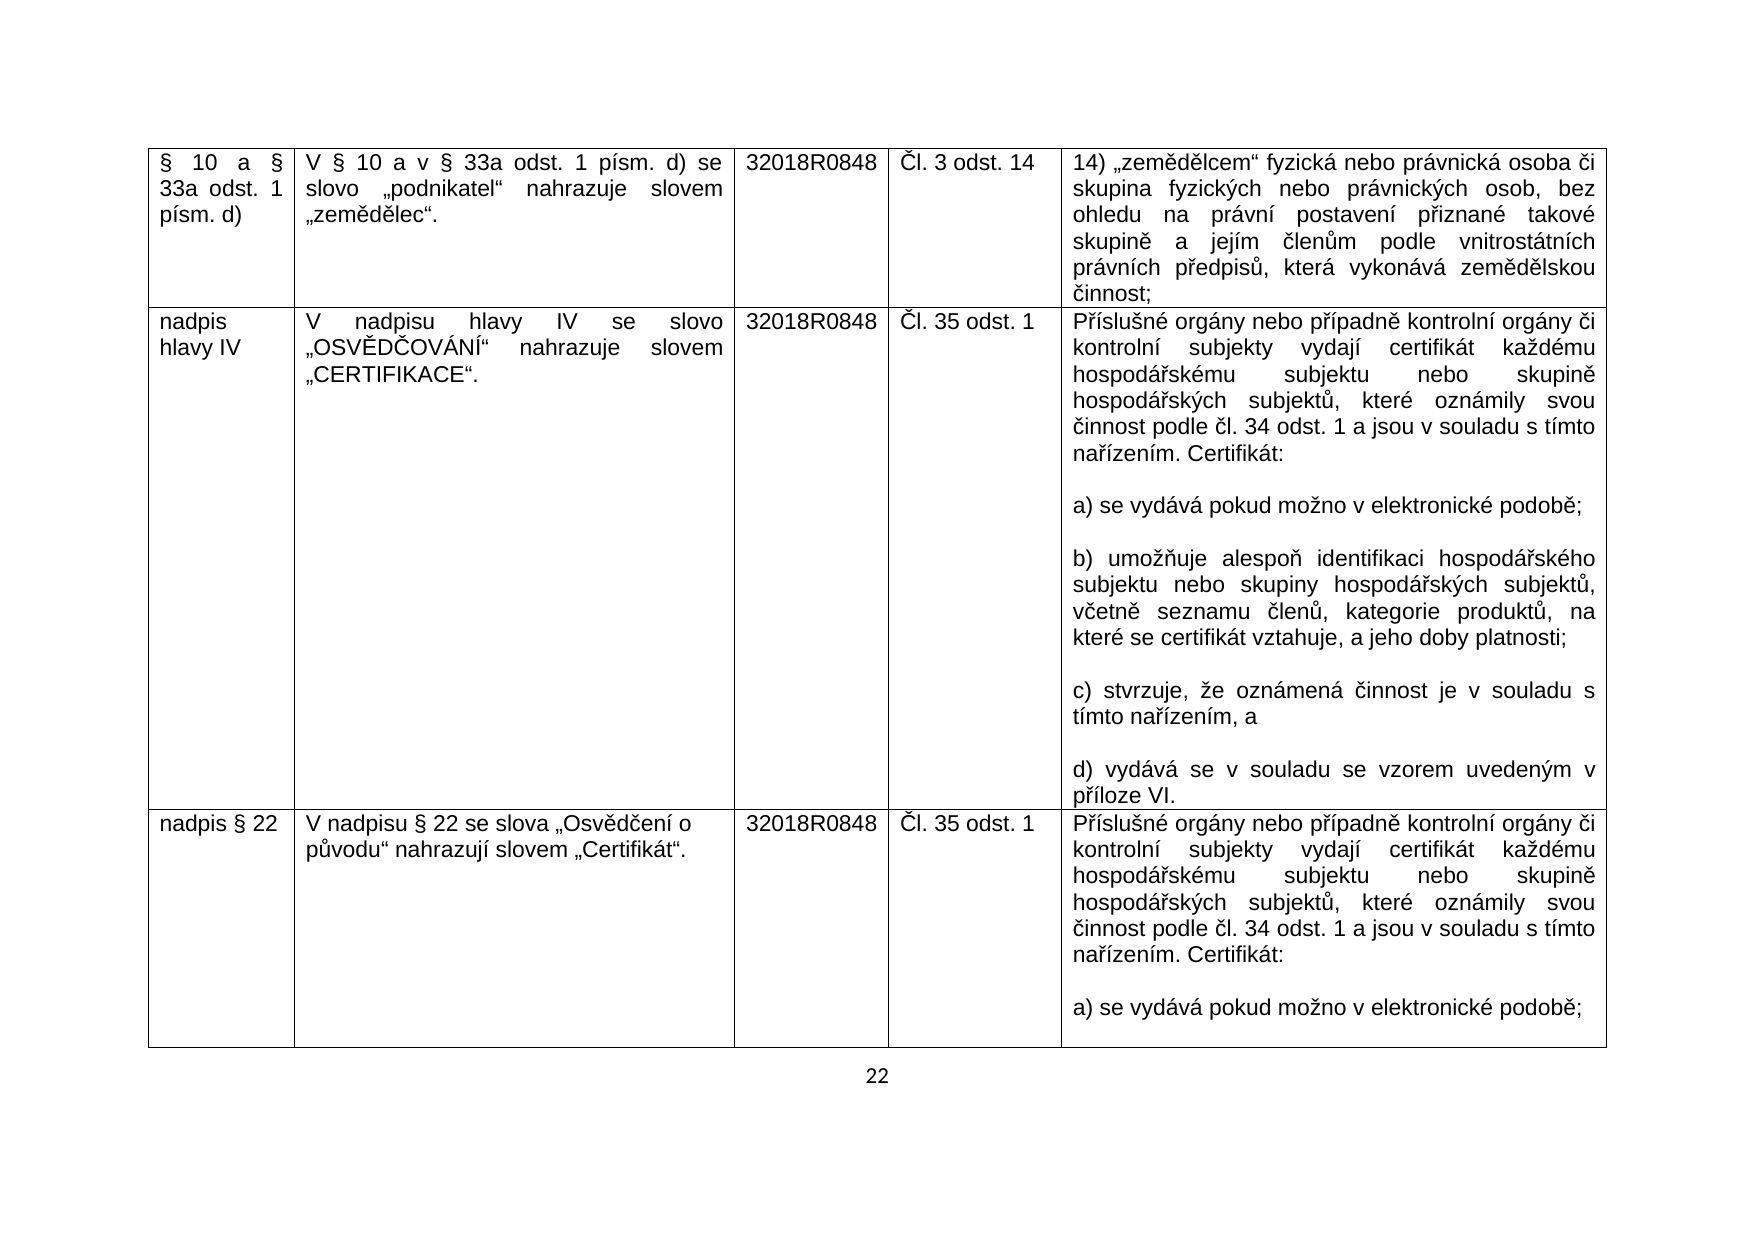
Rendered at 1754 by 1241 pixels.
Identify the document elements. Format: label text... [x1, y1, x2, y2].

table_cell 32018R0848 [735, 149, 888, 307]
table_cell 32018R0848 [735, 810, 888, 1047]
table_cell nadpis hlavy IV [149, 308, 294, 808]
table_cell V nadpisu hlavy IV se slovo „OSVĚDČOVÁNÍ“ nahrazuje slovem „CERTIFIKACE“. [295, 308, 734, 808]
table_cell 32018R0848 [735, 308, 888, 808]
table_cell 14) „zemědělcem“ fyzická nebo právnická osoba či skupina fyzických nebo právnických osob, bez ohledu na právní postavení přiznané takové skupině a jejím členům podle vnitrostátních právních předpisů, která vykonává zemědělskou činnost; [1062, 149, 1606, 307]
table_cell nadpis § 22 [149, 810, 294, 1047]
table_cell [295, 810, 734, 1047]
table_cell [1062, 810, 1606, 1047]
table_cell Čl. 35 odst. 1 [889, 810, 1061, 1047]
table_cell Čl. 35 odst. 1 [889, 308, 1061, 808]
table_cell V § 10 a v § 33a odst. 1 písm. d) se slovo „podnikatel“ nahrazuje slovem „zemědělec“. [295, 149, 734, 307]
table_cell § 10 a § 33a odst. 1 písm. d) [149, 149, 294, 307]
table_cell Čl. 3 odst. 14 [889, 149, 1061, 307]
